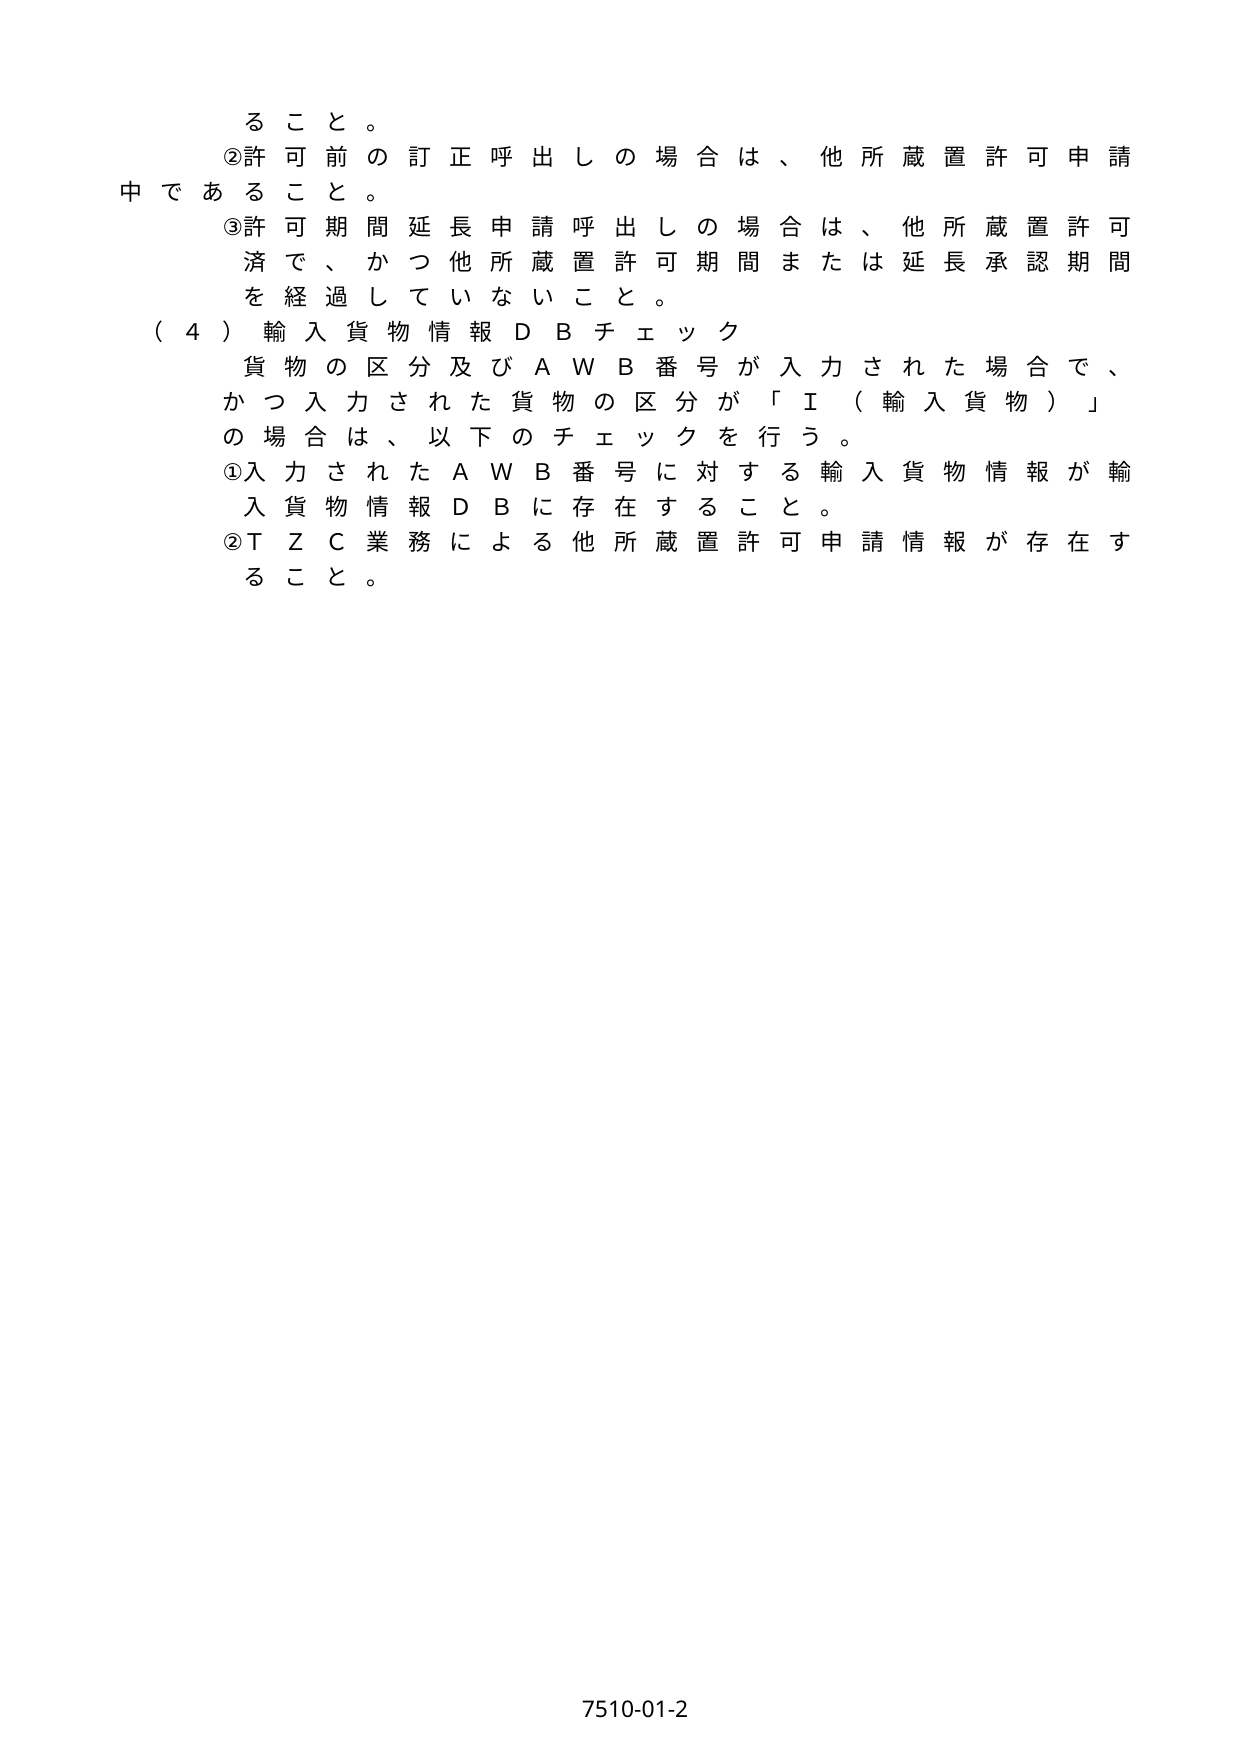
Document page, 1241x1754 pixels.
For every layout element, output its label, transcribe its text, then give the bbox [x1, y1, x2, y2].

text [202, 103, 1150, 138]
text ③許可期間延長申請呼出しの場合は、他所蔵置許可済で、かつ他所蔵置許可期間または延長承認期間を経過していないこと。 [202, 208, 1150, 313]
text 貨物の区分及びＡＷＢ番号が入力された場合で、かつ入力された貨物の区分が「Ｉ（輸入貨物）」の場合は、以下のチェックを行う。 [202, 348, 1150, 453]
text （４）輸入貨物情報ＤＢチェック [140, 313, 1150, 348]
text ②許可前の訂正呼出しの場合は、他所蔵置許可申請中であること。 [119, 138, 1150, 208]
text ②ＴＺＣ業務による他所蔵置許可申請情報が存在すること。 [202, 523, 1150, 593]
text ①入力されたＡＷＢ番号に対する輸入貨物情報が輸入貨物情報ＤＢに存在すること。 [202, 453, 1150, 523]
